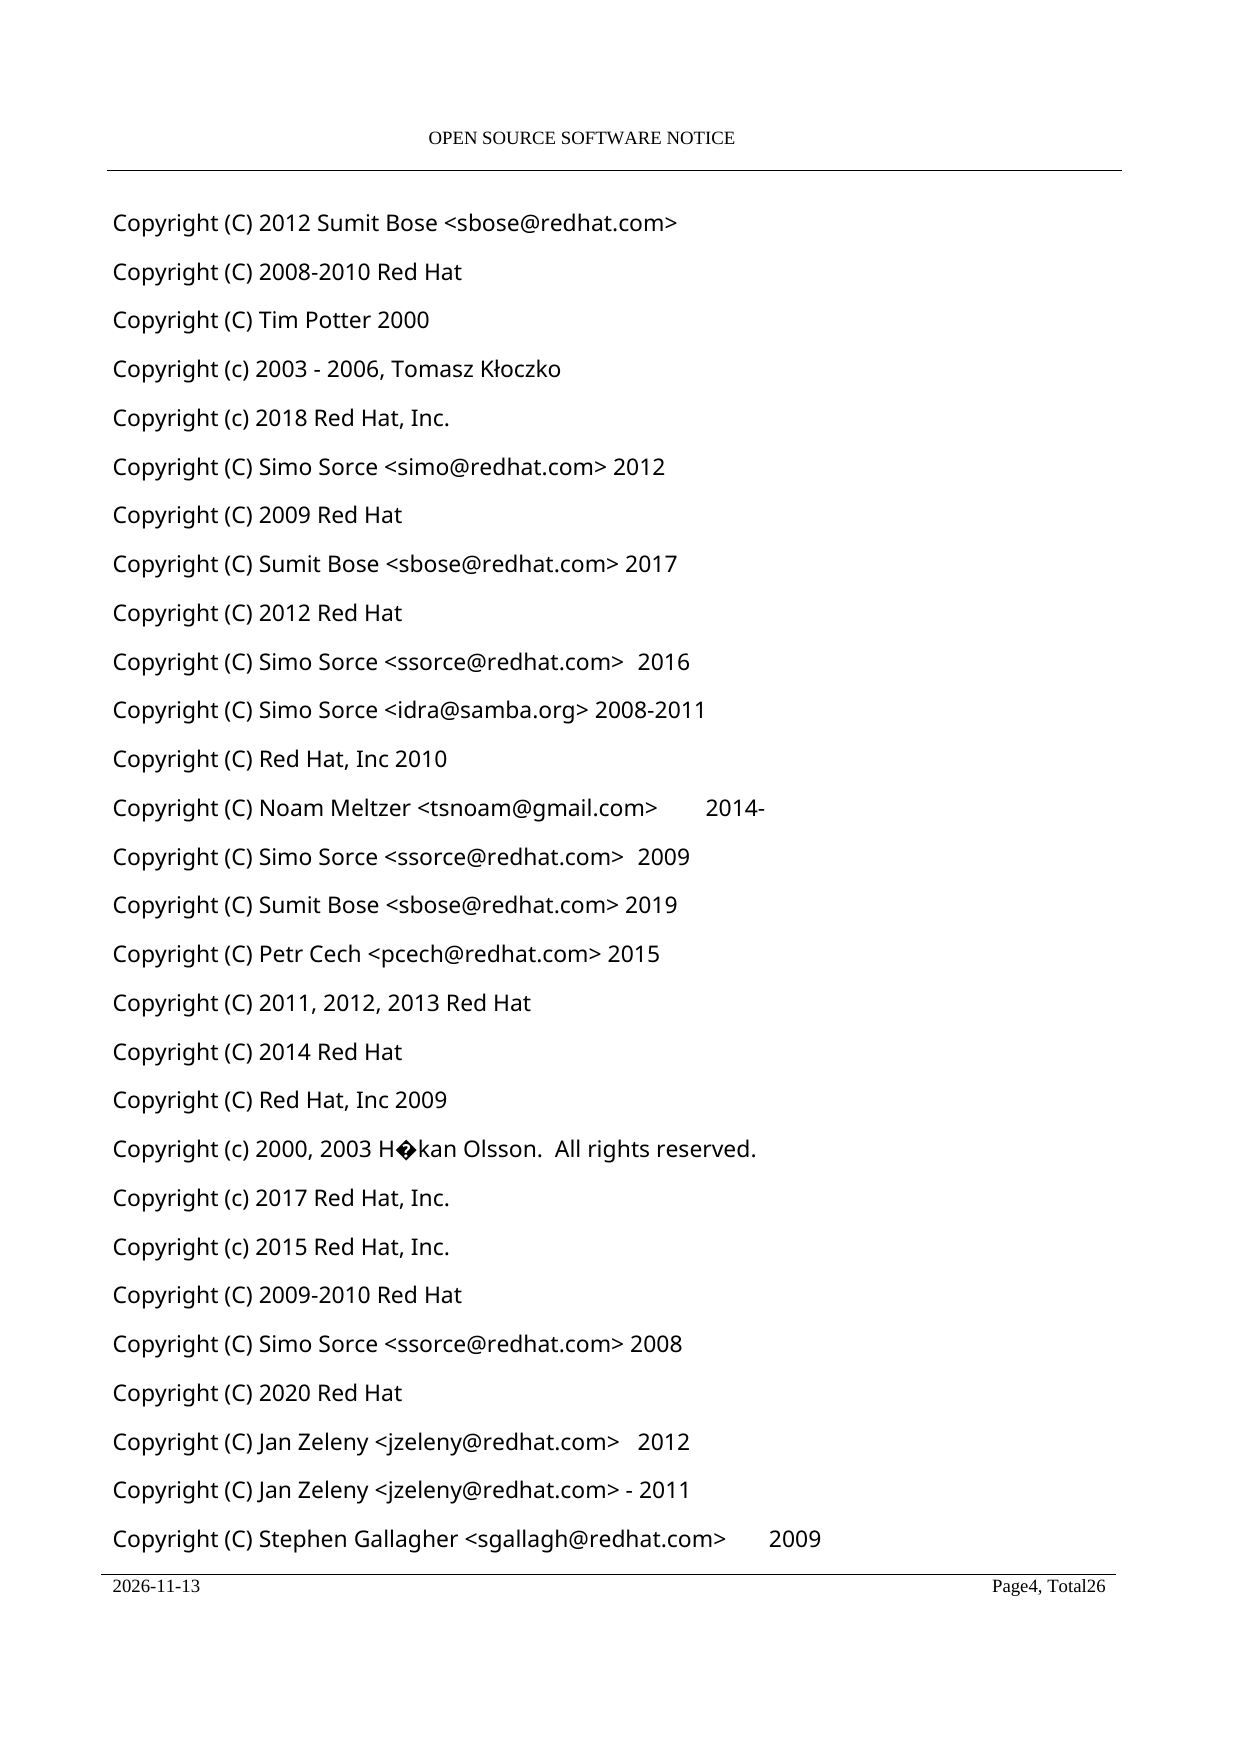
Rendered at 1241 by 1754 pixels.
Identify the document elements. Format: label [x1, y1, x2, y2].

text [112, 206, 1128, 1555]
